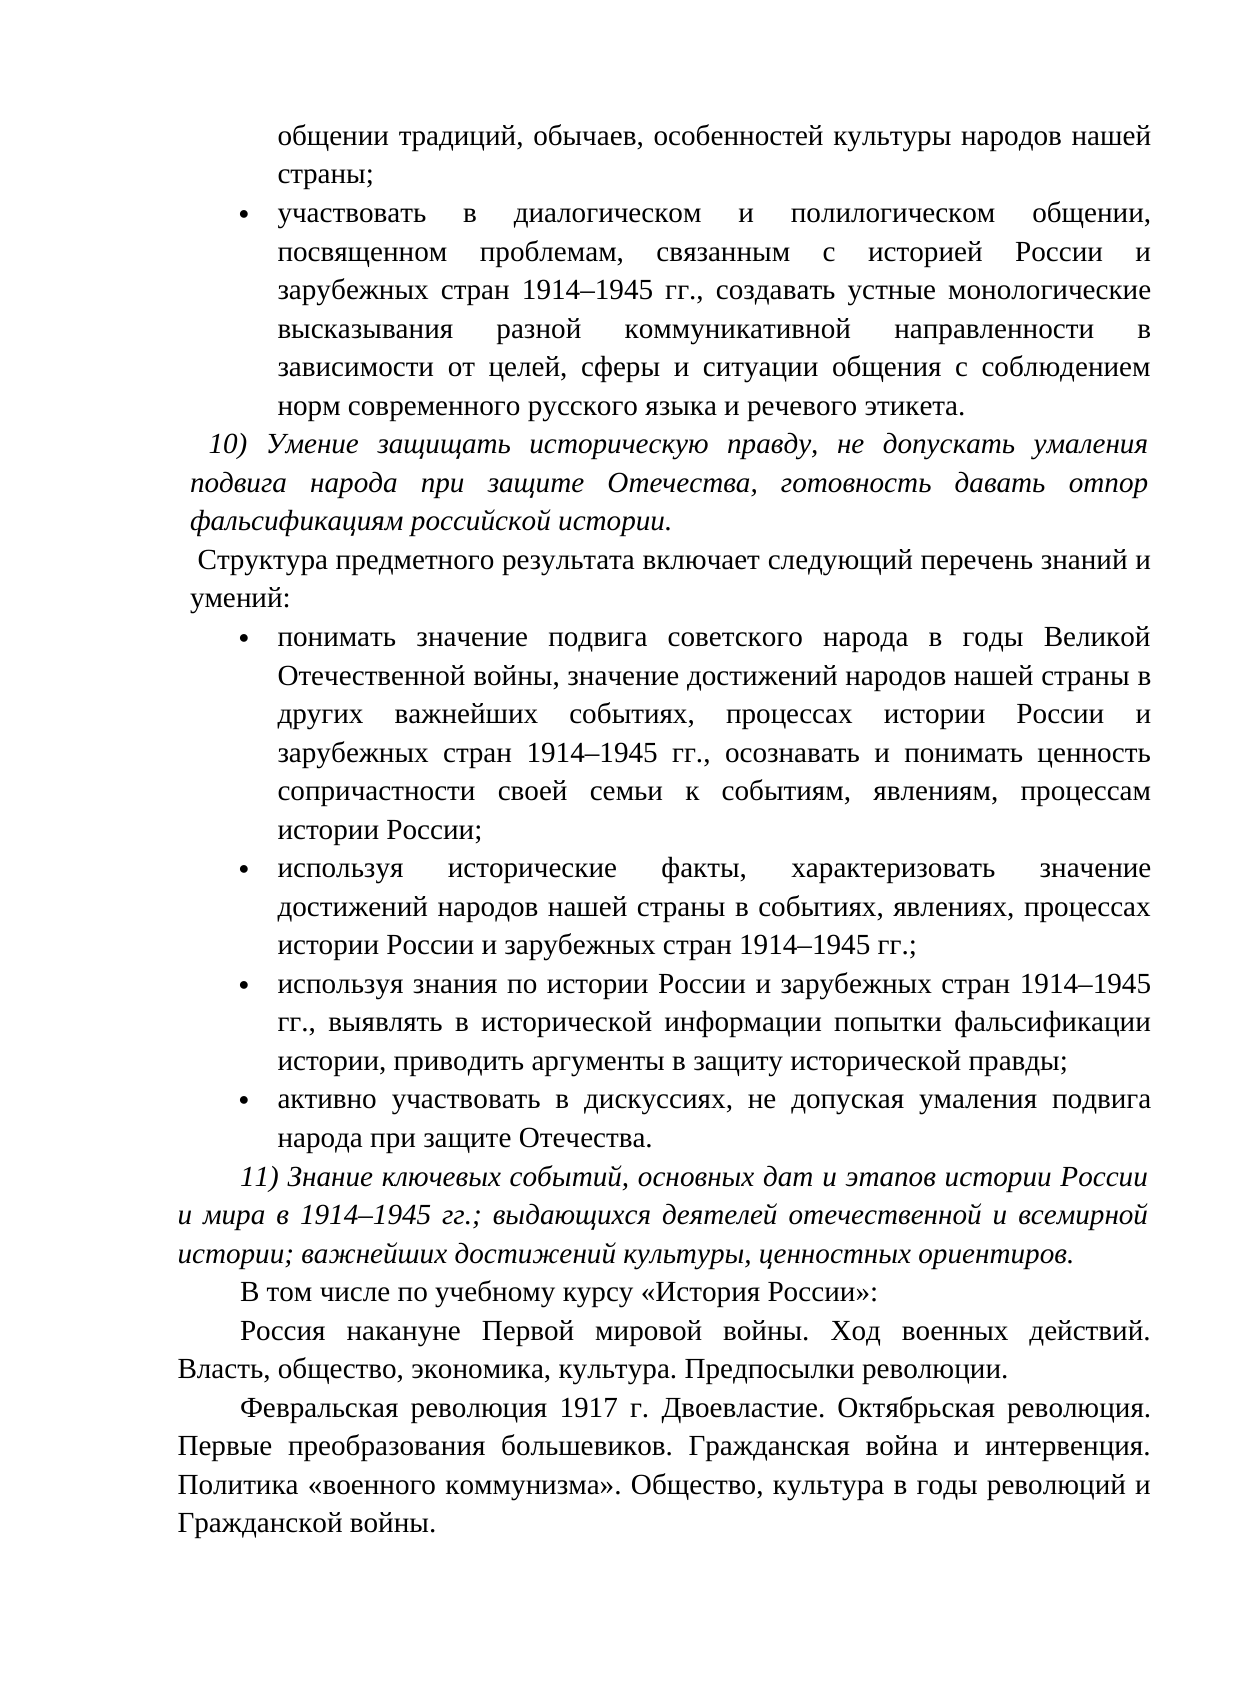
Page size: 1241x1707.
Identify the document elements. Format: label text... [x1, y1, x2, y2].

text 10) Умение защищать историческую правду, не допускать умаления подвига народа при защите Отечества, готовность давать отпор фальсификациям российской истории. [190, 426, 1152, 537]
text Структура предметного результата включает следующий перечень знаний и умений: [190, 542, 1152, 614]
list используя знания по истории России и зарубежных стран 1914–1945 гг., выявлять в исторической информации попытки фальсификации истории, приводить аргументы в защиту исторической правды; [240, 966, 1152, 1077]
text 11) Знание ключевых событий, основных дат и этапов истории России и мира в 1914–1945 гг.; выдающихся деятелей отечественной и всемирной истории; важнейших достижений культуры, ценностных ориентиров. [177, 1159, 1152, 1269]
list участвовать в диалогическом и полилогическом общении, посвященном проблемам, связанным с историей России и зарубежных стран 1914–1945 гг., создавать устные монологические высказывания разной коммуникативной направленности в зависимости от целей, сферы и ситуации общения с соблюдением норм современного русского языка и речевого этикета. [240, 195, 1152, 421]
text В том числе по учебному курсу «История России»: [177, 1274, 1152, 1308]
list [240, 118, 1152, 190]
list используя исторические факты, характеризовать значение достижений народов нашей страны в событиях, явлениях, процессах истории России и зарубежных стран 1914–1945 гг.; [240, 850, 1152, 961]
list активно участвовать в дискуссиях, не допуская умаления подвига народа при защите Отечества. [240, 1082, 1152, 1154]
list понимать значение подвига советского народа в годы Великой Отечественной войны, значение достижений народов нашей страны в других важнейших событиях, процессах истории России и зарубежных стран 1914–1945 гг., осознавать и понимать ценность сопричастности своей семьи к событиям, явлениям, процессам истории России; [240, 619, 1152, 845]
text Февральская революция 1917 г. Двоевластие. Октябрьская революция. Первые преобразования большевиков. Гражданская война и интервенция. Политика «военного коммунизма». Общество, культура в годы революций и Гражданской войны. [177, 1390, 1152, 1539]
text Россия накануне Первой мировой войны. Ход военных действий. Власть, общество, экономика, культура. Предпосылки революции. [177, 1313, 1152, 1385]
